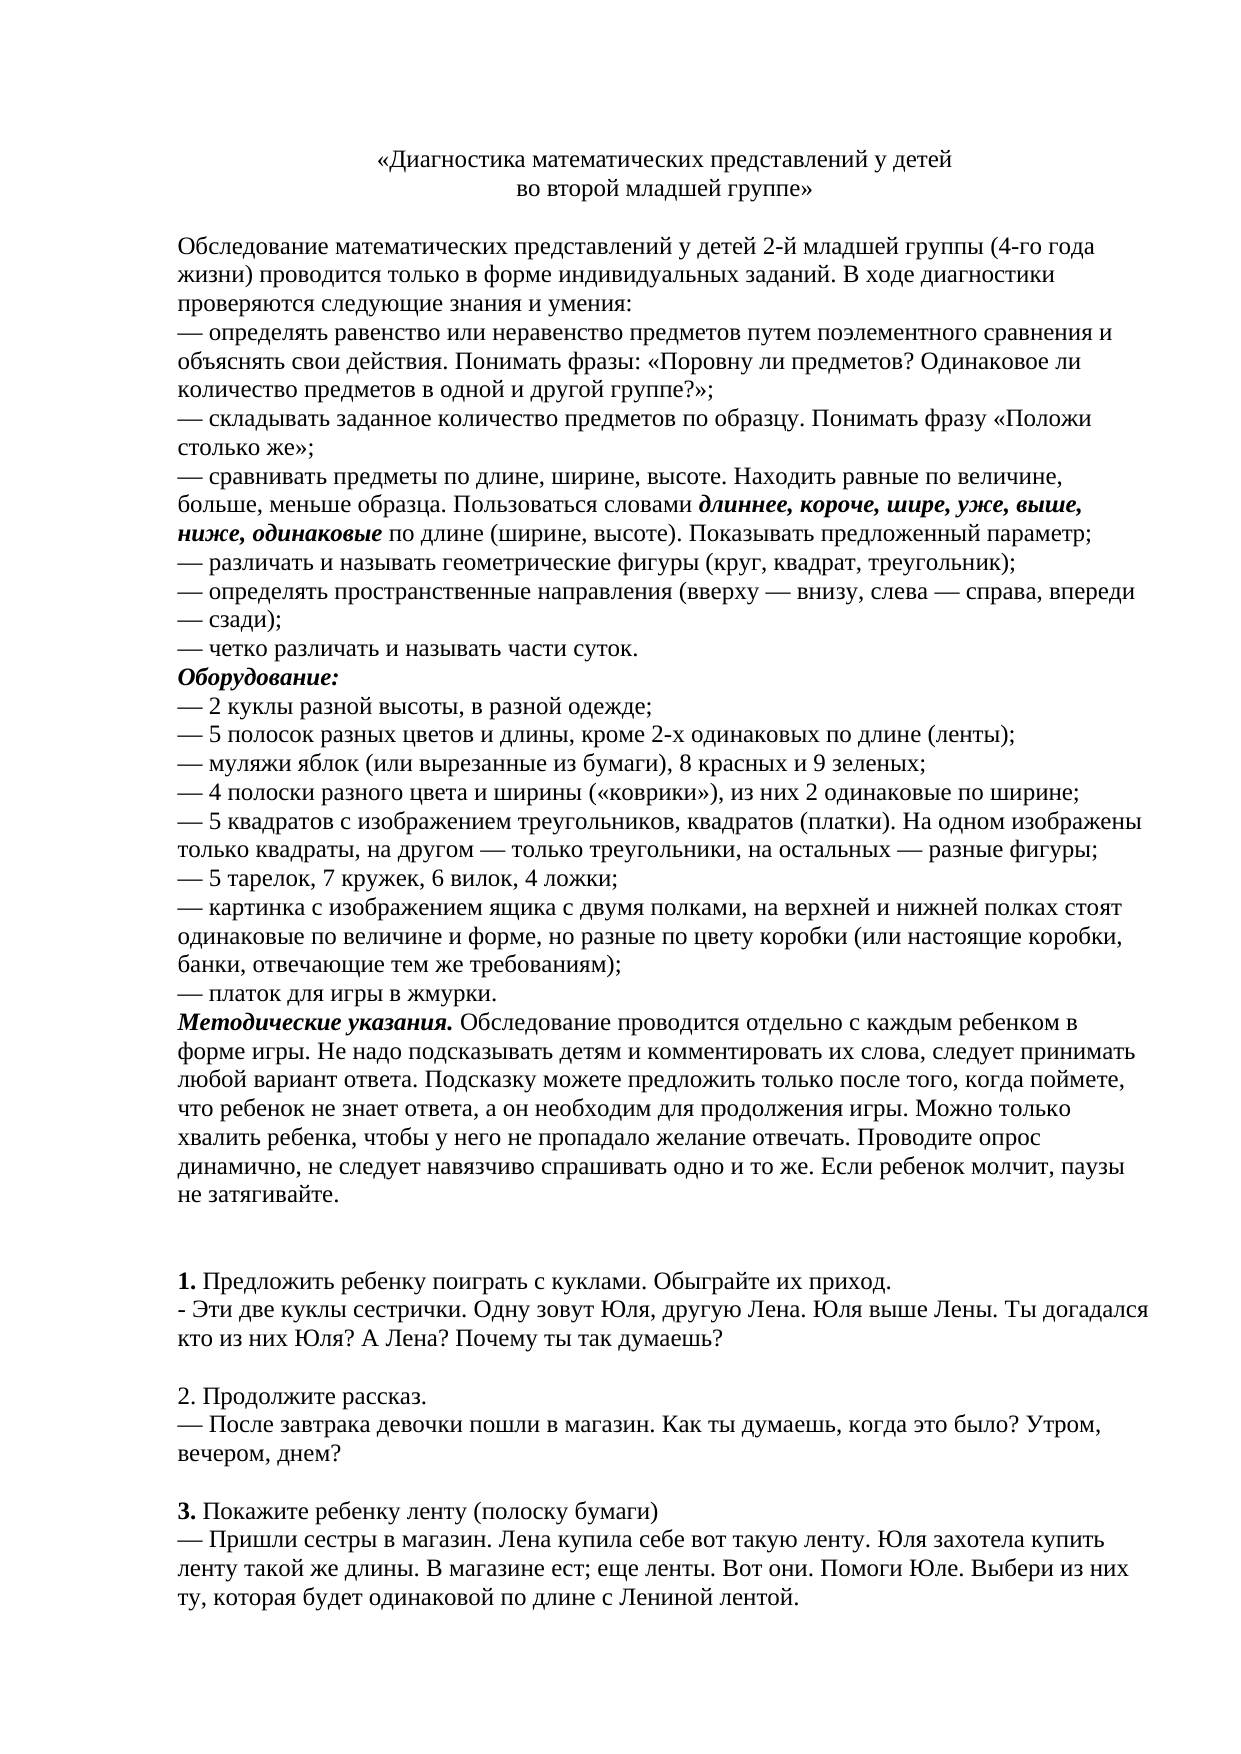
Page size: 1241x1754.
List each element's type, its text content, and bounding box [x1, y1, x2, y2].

text 2. Продолжите рассказ. [177, 1381, 1152, 1409]
text - Эти две куклы сестрички. Одну зовут Юля, другую Лена. Юля выше Лены. Ты догадался кто из них Юля? А Лена? Почему ты так думаешь? [177, 1294, 1152, 1352]
text — картинка с изображением ящика с двумя полками, на верхней и нижней полках стоят одинаковые по величине и форме, но разные по цвету коробки (или настоящие коробки, банки, отвечающие тем же требованиям); [177, 892, 1152, 978]
text — После завтрака девочки пошли в магазин. Как ты думаешь, когда это было? Утром, вечером, днем? [177, 1409, 1152, 1467]
text — четко различать и называть части суток. [177, 633, 1152, 662]
text — различать и называть геометрические фигуры (круг, квадрат, треугольник); [177, 547, 1152, 576]
text — определять равенство или неравенство предметов путем поэлементного сравнения и объяснять свои действия. Понимать фразы: «Поровну ли предметов? Одинаковое ли количество предметов в одной и другой группе?»; [177, 317, 1152, 403]
text во второй младшей группе» [177, 173, 1152, 202]
text Обследование математических представлений у детей 2-й младшей группы (4-го года жизни) проводится только в форме индивидуальных заданий. В ходе диагностики проверяются следующие знания и умения: [177, 231, 1152, 317]
text — 5 тарелок, 7 кружек, 6 вилок, 4 ложки; [177, 863, 1152, 892]
text — 5 полосок разных цветов и длины, кроме 2-х одинаковых по длине (ленты); [177, 719, 1152, 748]
text Оборудование: [177, 662, 1152, 691]
text 3. Покажите ребенку ленту (полоску бумаги) [177, 1496, 1152, 1524]
text — сравнивать предметы по длине, ширине, высоте. Находить равные по величине, больше, меньше образца. Пользоваться словами длиннее, короче, шире, уже, выше, ниже, одинаковые по длине (ширине, высоте). Показывать предложенный параметр; [177, 461, 1152, 547]
text — складывать заданное количество предметов по образцу. Понимать фразу «Положи столько же»; [177, 403, 1152, 461]
text — определять пространственные направления (вверху — внизу, слева — справа, впереди — сзади); [177, 576, 1152, 633]
text — 4 полоски разного цвета и ширины («коврики»), из них 2 одинаковые по ширине; [177, 777, 1152, 806]
text — муляжи яблок (или вырезанные из бумаги), 8 красных и 9 зеленых; [177, 748, 1152, 777]
text — 2 куклы разной высоты, в разной одежде; [177, 691, 1152, 719]
text 1. Предложить ребенку поиграть с куклами. Обыграйте их приход. [177, 1266, 1152, 1294]
text — платок для игры в жмурки. [177, 978, 1152, 1007]
text — Пришли сестры в магазин. Лена купила себе вот такую ленту. Юля захотела купить ленту такой же длины. В магазине ест; еще ленты. Вот они. Помоги Юле. Выбери из них ту, которая будет одинаковой по длине с Лениной лентой. [177, 1524, 1152, 1611]
text «Диагностика математических представлений у детей [177, 118, 1152, 173]
text Методические указания. Обследование проводится отдельно с каждым ребенком в форме игры. Не надо подсказывать детям и комментировать их слова, следует принимать любой вариант ответа. Подсказку можете предложить только после того, когда поймете, что ребенок не знает ответа, а он необходим для продолжения игры. Можно только хвалить ребенка, чтобы у него не пропадало желание отвечать. Проводите опрос динамично, не следует навязчиво спрашивать одно и то же. Если ребенок молчит, паузы не затягивайте. [177, 1007, 1152, 1208]
text — 5 квадратов с изображением треугольников, квадратов (платки). На одном изображены только квадраты, на другом — только треугольники, на остальных — разные фигуры; [177, 806, 1152, 863]
